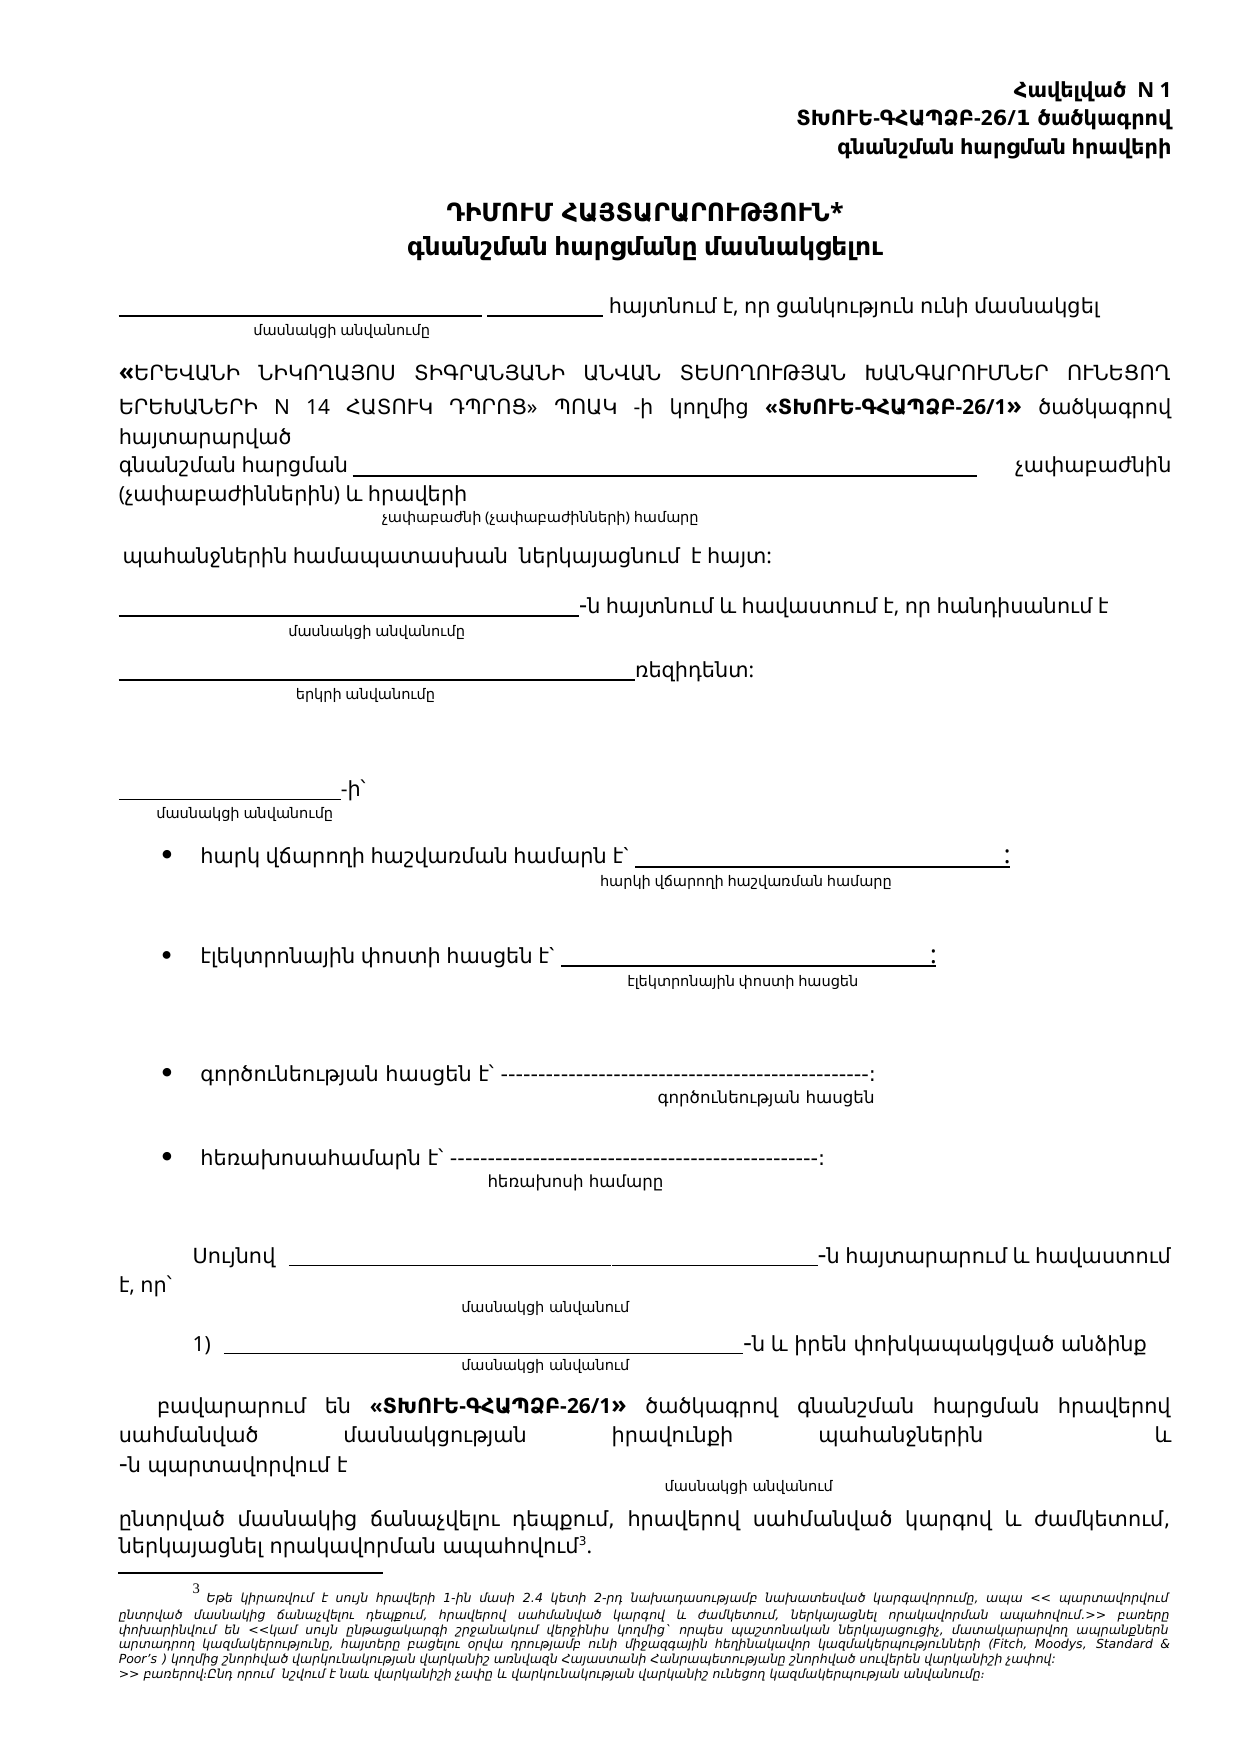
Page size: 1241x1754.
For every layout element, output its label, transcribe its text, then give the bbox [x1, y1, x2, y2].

text հեռախոսի համարը [487, 1172, 1171, 1191]
list էլեկտրոնային փոստի հասցեն է` : [163, 936, 1171, 971]
list հարկ վճարողի հաշվառման համարն է` : [163, 837, 1171, 871]
text գնանշման հարցման չափաբաժնին (չափաբաժիններին) և հրավերի [118, 450, 1171, 507]
text գնանշման հարցման հրավերի [118, 132, 1171, 160]
list գործունեության հասցեն է՝ -------------------------------------------------: [163, 1059, 1171, 1088]
text -ն հայտնում և հավաստում է, որ հանդիսանում է [118, 587, 1171, 621]
text ռեզիդենտ: [118, 655, 1171, 683]
text գործունեության հասցեն [118, 1088, 1171, 1107]
text չափաբաժնի (չափաբաժինների) համարը [118, 507, 1171, 541]
text ընտրված մասնակից ճանաչվելու դեպքում, հրավերով սահմանված կարգով և ժամկետում, ներկայացնել որակավորման ապահովում. [118, 1507, 1171, 1560]
text Սույնով -ն հայտարարում և հավաստում է, որ՝ [118, 1240, 1171, 1299]
text պահանջներին համապատասխան ներկայացնում է հայտ: [118, 541, 1171, 570]
text Հավելված N 1 [118, 75, 1171, 103]
text մասնակցի անվանում [118, 1478, 1171, 1507]
subtitle գնանշման հարցմանը մասնակցելու [118, 228, 1171, 262]
text մասնակցի անվանումը [118, 803, 1171, 837]
text մասնակցի անվանում [118, 1357, 1171, 1386]
text -ի՝ [118, 774, 1171, 803]
text էլեկտրոնային փոստի հասցեն [118, 971, 1171, 1004]
text բավարարում են «ՏԽՈՒԵ-ԳՀԱՊՁԲ-26/1» ծածկագրով գնանշման հարցման հրավերով սահմանված մասնակցության իրավունքի պահանջներին և -ն պարտավորվում է [118, 1386, 1171, 1478]
text մասնակցի անվանում [118, 1299, 1171, 1328]
text ԴԻՄՈՒՄ ՀԱՅՏԱՐԱՐՈՒԹՅՈՒՆ* [118, 194, 1171, 228]
list հեռախոսահամարն է՝ -------------------------------------------------: [163, 1143, 1171, 1172]
text մասնակցի անվանումը [118, 621, 1171, 655]
text «ԵՐԵՎԱՆԻ ՆԻԿՈՂԱՅՈՍ ՏԻԳՐԱՆՅԱՆԻ ԱՆՎԱՆ ՏԵՍՈՂՈՒԹՅԱՆ ԽԱՆԳԱՐՈՒՄՆԵՐ ՈՒՆԵՑՈՂ ԵՐԵԽԱՆԵՐԻ N 14 ՀԱՏՈՒԿ ԴՊՐՈՑ» ՊՈԱԿ -ի կողմից «ՏԽՈՒԵ-ԳՀԱՊՁԲ-26/1» ծածկագրով հայտարարված [118, 354, 1171, 450]
text երկրի անվանումը [118, 683, 1171, 717]
text 1) -ն և իրեն փոխկապակցված անձինք [118, 1328, 1171, 1357]
text ՏԽՈՒԵ-ԳՀԱՊՁԲ-26/1 ծածկագրով [118, 103, 1171, 132]
text հարկի վճարողի հաշվառման համարը [266, 871, 1171, 905]
text հայտնում է, որ ցանկություն ունի մասնակցել [118, 291, 1171, 320]
text մասնակցի անվանումը [118, 320, 1171, 354]
